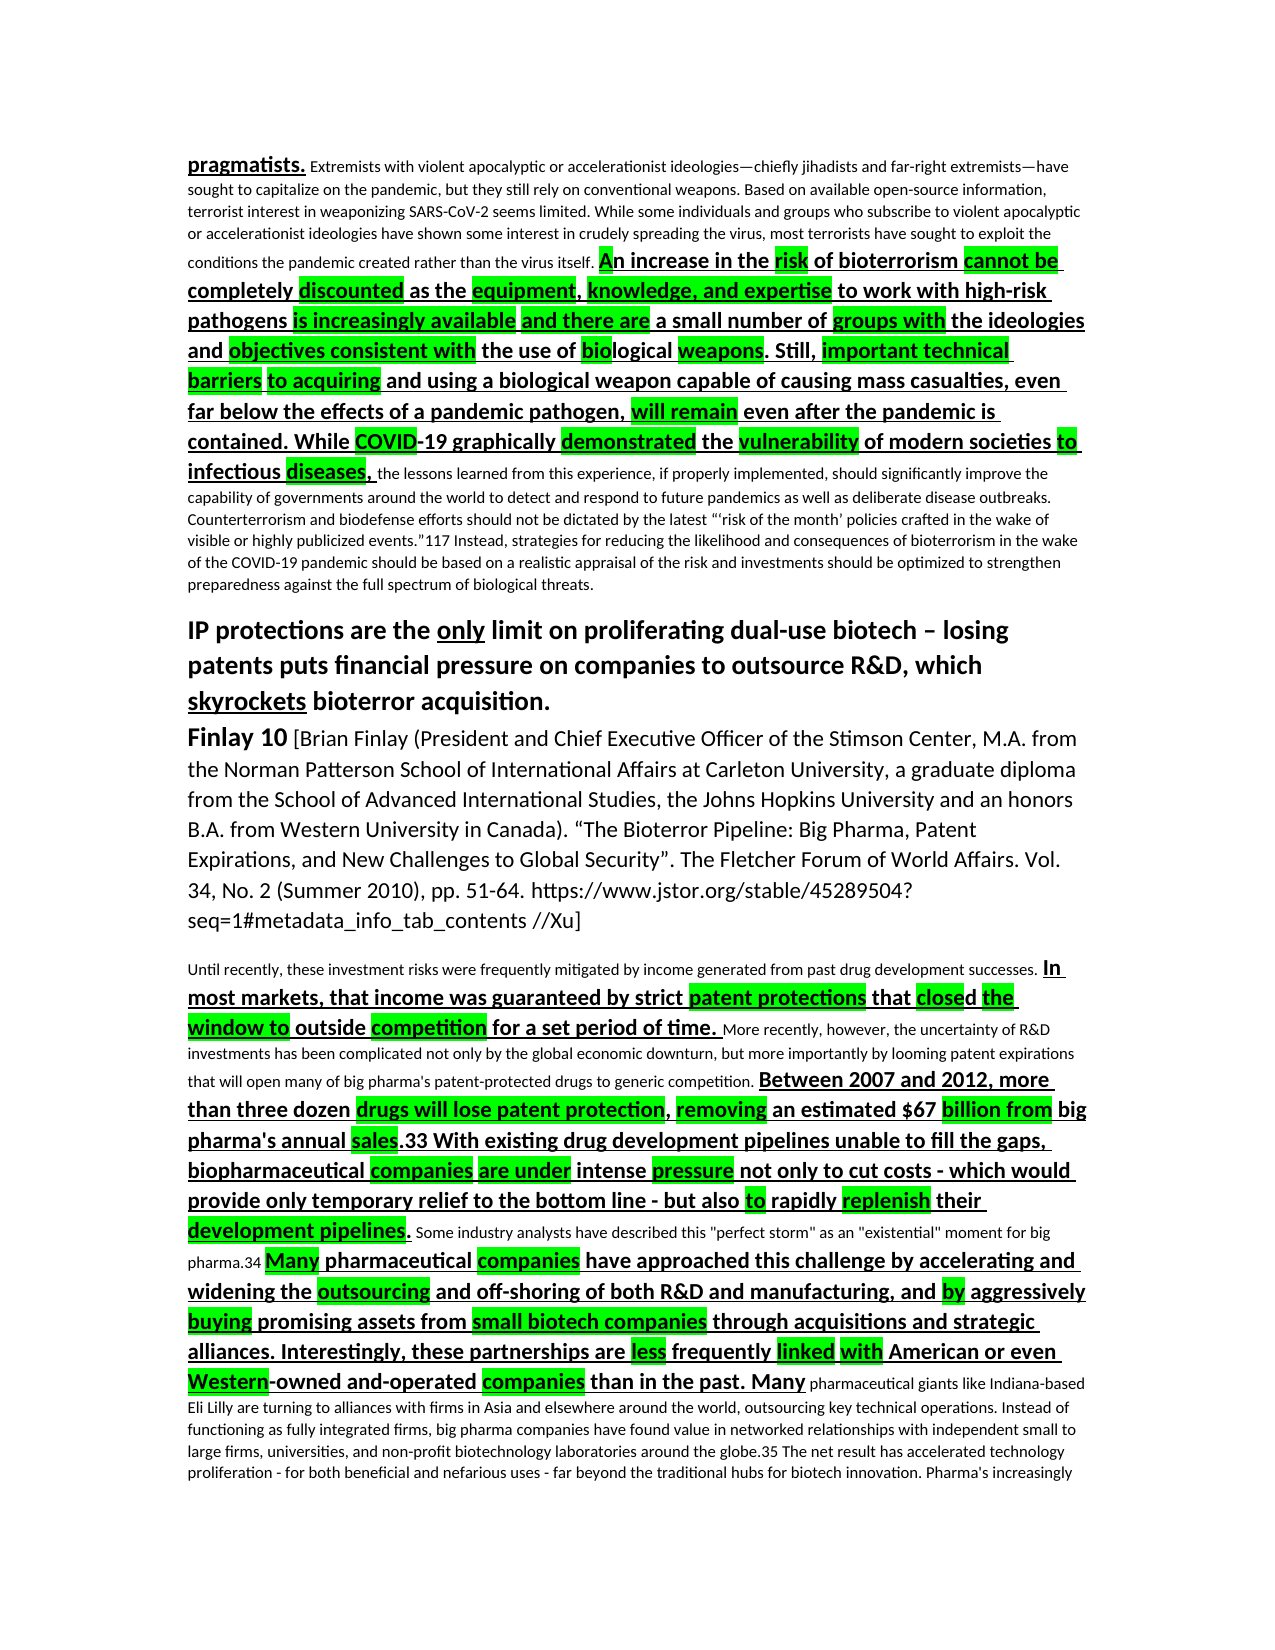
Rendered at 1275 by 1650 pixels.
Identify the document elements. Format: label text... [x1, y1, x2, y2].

subtitle IP protections are the only limit on proliferating dual-use biotech – losing patents puts financial pressure on companies to outsource R&D, which skyrockets bioterror acquisition. [187, 613, 1087, 717]
text Finlay 10 [Brian Finlay (President and Chief Executive Officer of the Stimson Center, M.A. from the Norman Patterson School of International Affairs at Carleton University, a graduate diploma from the School of Advanced International Studies, the Johns Hopkins University and an honors B.A. from Western University in Canada). “The Bioterror Pipeline: Big Pharma, Patent Expirations, and New Challenges to Global Security”. The Fletcher Forum of World Affairs. Vol. 34, No. 2 (Summer 2010), pp. 51-64. https://www.jstor.org/stable/45289504?seq=1#metadata_info_tab_contents //Xu] [187, 720, 1087, 934]
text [187, 953, 1087, 1483]
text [187, 150, 1087, 595]
